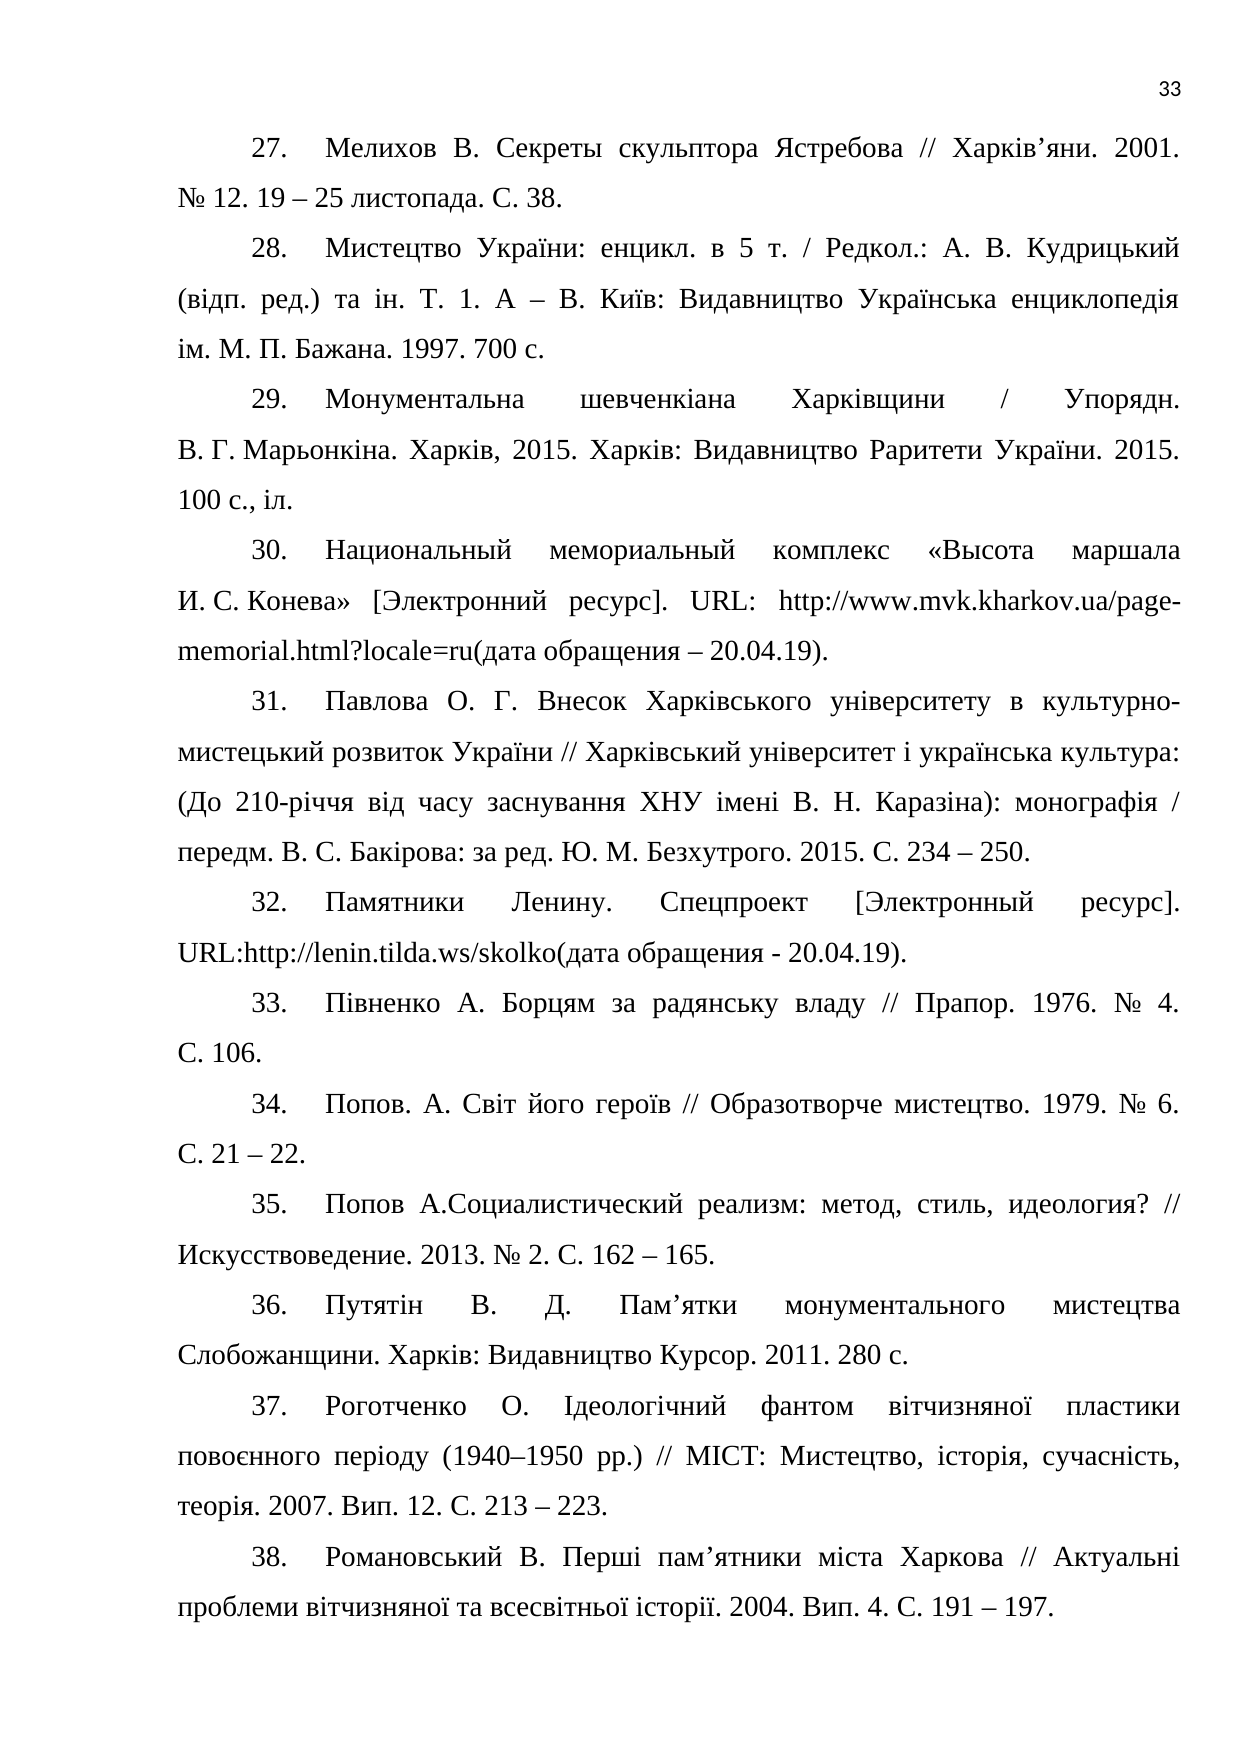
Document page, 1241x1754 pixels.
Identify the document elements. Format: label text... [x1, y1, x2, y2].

list Півненко А. Борцям за радянську владу // Прапор. 1976. № 4. С. 106. [177, 985, 1181, 1069]
list Попов. А. Світ його героїв // Образотворче мистецтво. 1979. № 6. С. 21 – 22. [177, 1086, 1181, 1170]
list Национальный мемориальный комплекс «Высота маршала И. С. Конева» [Электронний ресурс]. URL: http://www.mvk.kharkov.ua/page-memorial.html?locale=ru(дата обращения – 20.04.19). [177, 532, 1181, 667]
list Роготченко О. Ідеологічний фантом вітчизняної пластики повоєнного періоду (1940–1950 рр.) // МІСТ: Мистецтво, історія, сучасність, теорія. 2007. Вип. 12. C. 213 – 223. [177, 1388, 1181, 1522]
list Мелихов В. Секреты скульптора Ястребова // Харків’яни. 2001. № 12. 19 – 25 листопада. С. 38. [177, 130, 1181, 214]
list Монументальна шевченкіана Харківщини / Упорядн. В. Г. Марьонкіна. Харків, 2015. Харків: Видавництво Раритети України. 2015. 100 с., іл. [177, 381, 1181, 516]
list Путятін В. Д. Пам’ятки монументального мистецтва Слобожанщини. Харків: Видавництво Курсор. 2011. 280 с. [177, 1287, 1181, 1371]
list Романовський В. Перші пам’ятники міста Харкова // Актуальні проблеми вітчизняної та всесвітньої історії. 2004. Вип. 4. C. 191 – 197. [177, 1539, 1181, 1622]
list Мистецтво України: енцикл. в 5 т. / Редкол.: А. В. Кудрицький (відп. ред.) та ін. Т. 1. А – В. Київ: Видавництво Українська енциклопедія ім. М. П. Бажана. 1997. 700 с. [177, 231, 1181, 365]
list Попов А.Социалистический реализм: метод, стиль, идеология? // Искусствоведение. 2013. № 2. C. 162 – 165. [177, 1186, 1181, 1270]
list Памятники Ленину. Спецпроект [Электронный ресурс]. URL:http://lenin.tilda.ws/skolko(дата обращения - 20.04.19). [177, 884, 1181, 968]
list Павлова О. Г. Внесок Харківського університету в культурно-мистецький розвиток України // Харківський університет і українська культура: (До 210-річчя від часу заснування ХНУ імені В. Н. Каразіна): монографія / передм. В. С. Бакірова: за ред. Ю. М. Безхутрого. 2015. С. 234 – 250. [177, 683, 1181, 868]
